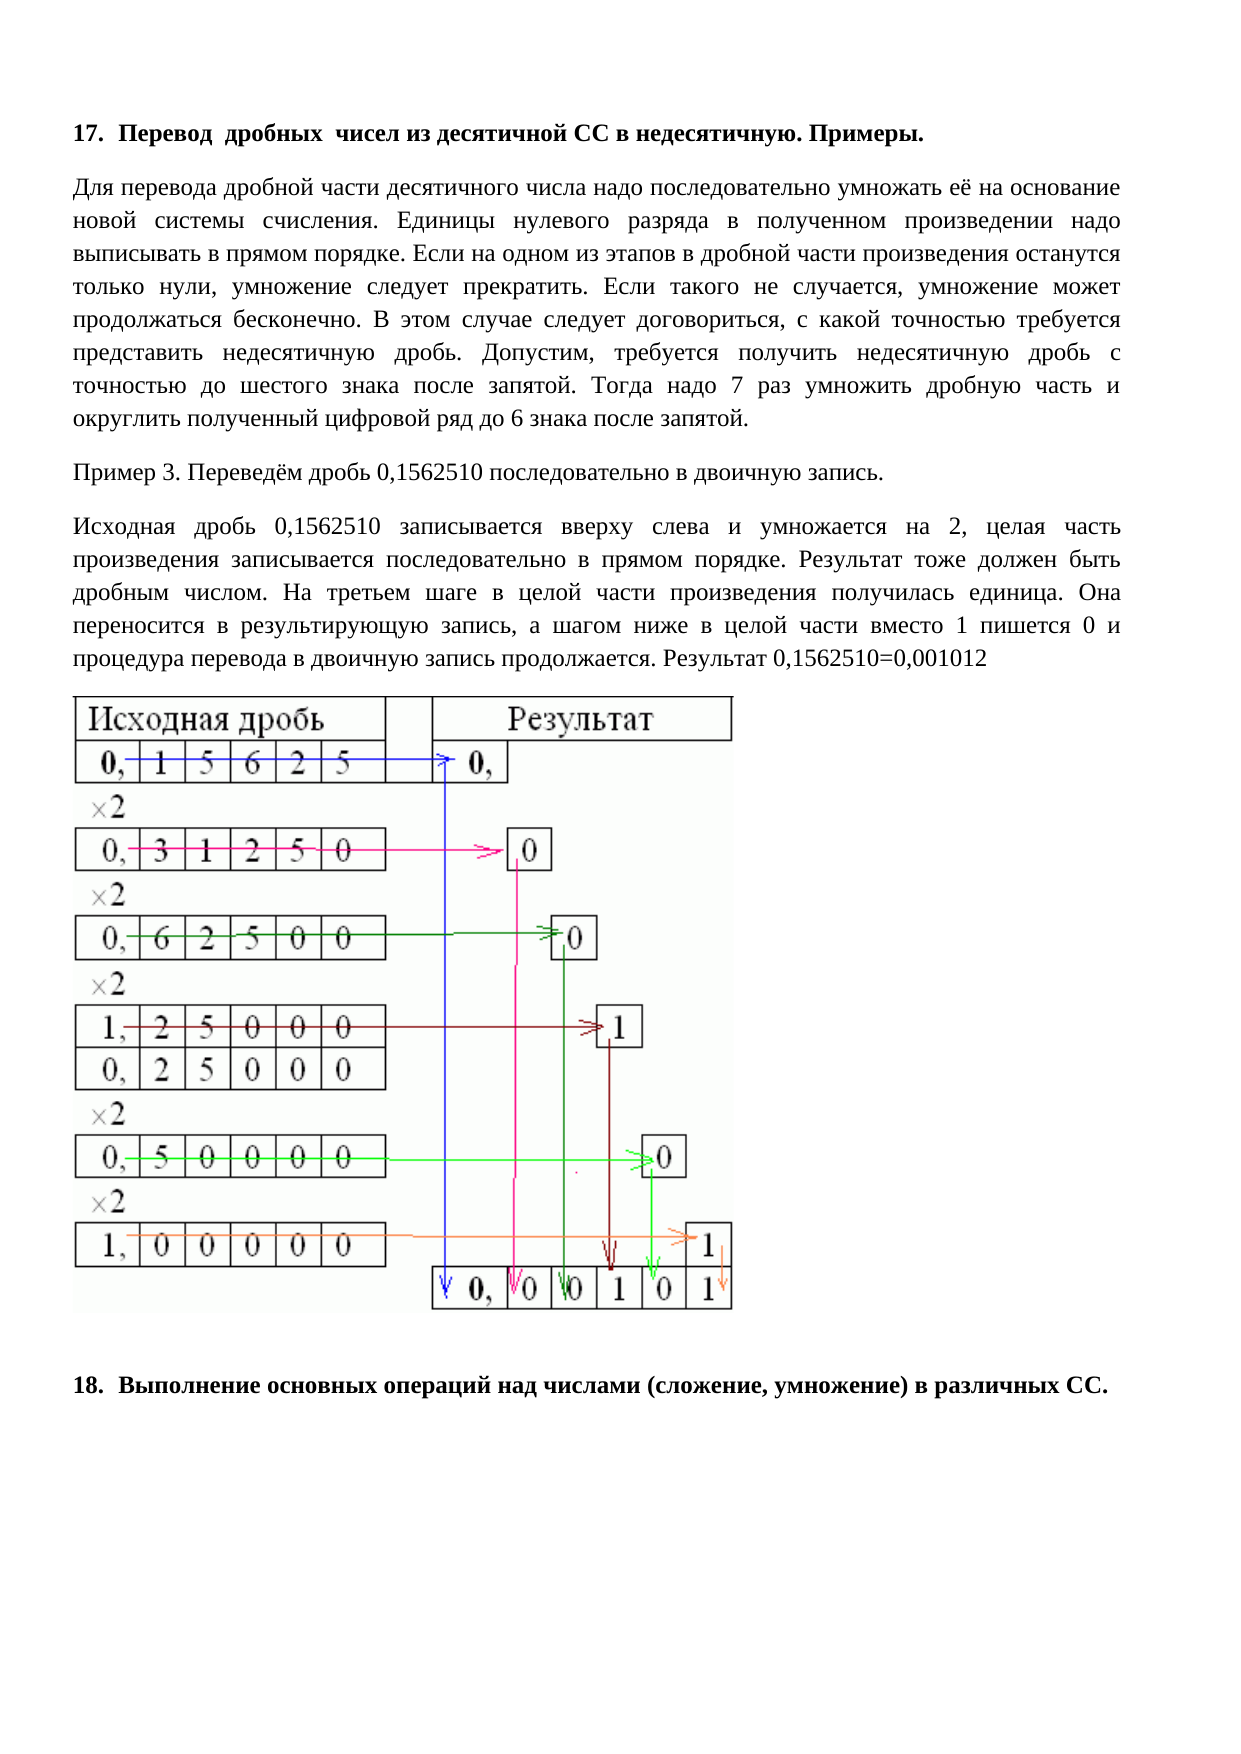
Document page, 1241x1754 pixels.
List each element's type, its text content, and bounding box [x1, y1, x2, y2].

picture [72, 696, 734, 1313]
text Для перевода дробной части десятичного числа надо последовательно умножать её на основание новой системы счисления. Единицы нулевого разряда в полученном произведении надо выписывать в прямом порядке. Если на одном из этапов в дробной части произведения останутся только нули, умножение следует прекратить. Если такого не случается, умножение может продолжаться бесконечно. В этом случае следует договориться, с какой точностью требуется представить недесятичную дробь. Допустим, требуется получить недесятичную дробь с точностью до шестого знака после запятой. Тогда надо 7 раз умножить дробную часть и округлить полученный цифровой ряд до 6 знака после запятой. [73, 172, 1122, 432]
list Выполнение основных операций над числами (сложение, умножение) в различных СС. [73, 1370, 1122, 1399]
list Перевод дробных чисел из десятичной СС в недесятичную. Примеры. [73, 118, 1122, 147]
text Пример 3. Переведём дробь 0,1562510 последовательно в двоичную запись. [73, 457, 1122, 486]
text Исходная дробь 0,1562510 записывается вверху слева и умножается на 2, целая часть произведения записывается последовательно в прямом порядке. Результат тоже должен быть дробным числом. На третьем шаге в целой части произведения получилась единица. Она переносится в результирующую запись, а шагом ниже в целой части вместо 1 пишется 0 и процедура перевода в двоичную запись продолжается. Результат 0,1562510=0,001012 [73, 511, 1122, 672]
